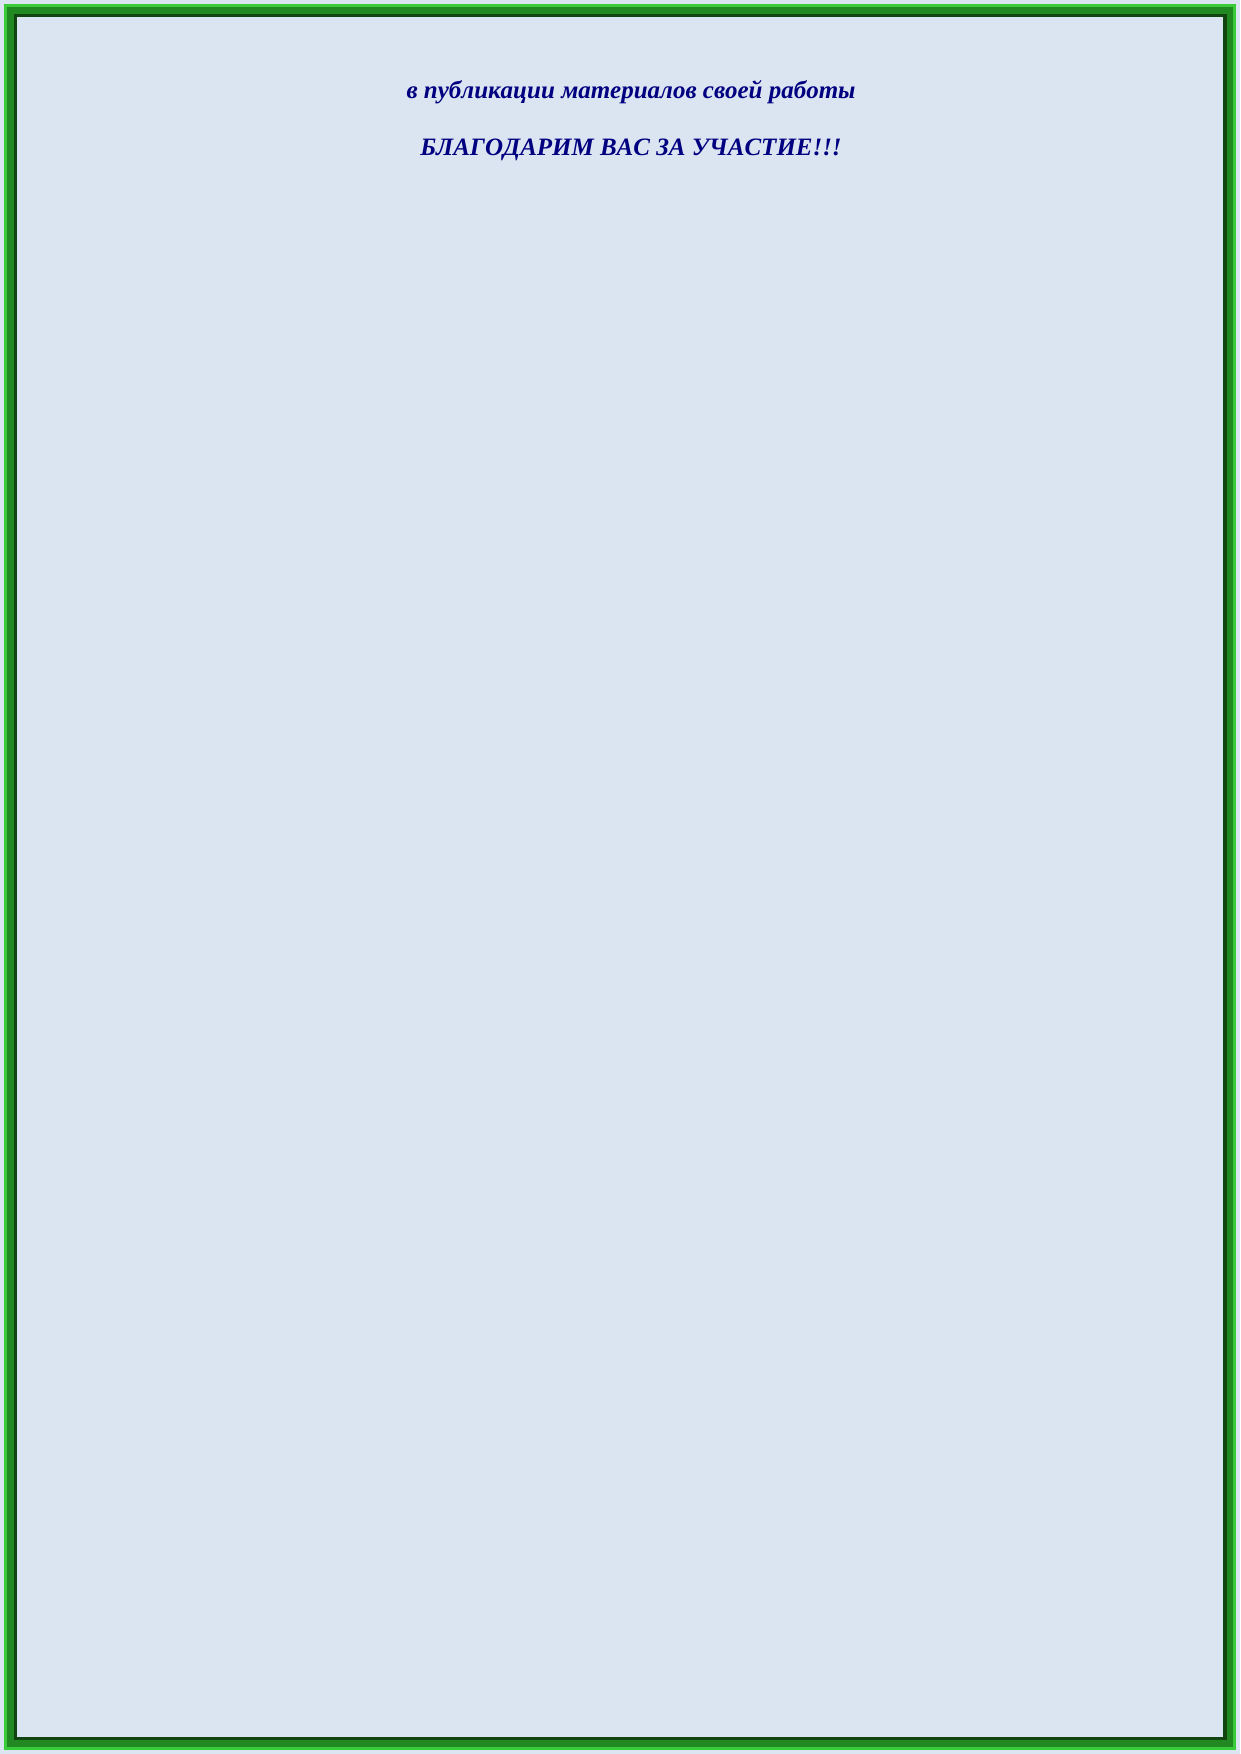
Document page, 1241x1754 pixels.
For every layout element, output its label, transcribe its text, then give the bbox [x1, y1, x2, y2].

text в публикации материалов своей работы [125, 75, 1137, 104]
text БЛАГОДАРИМ ВАС ЗА УЧАСТИЕ!!! [125, 132, 1137, 161]
